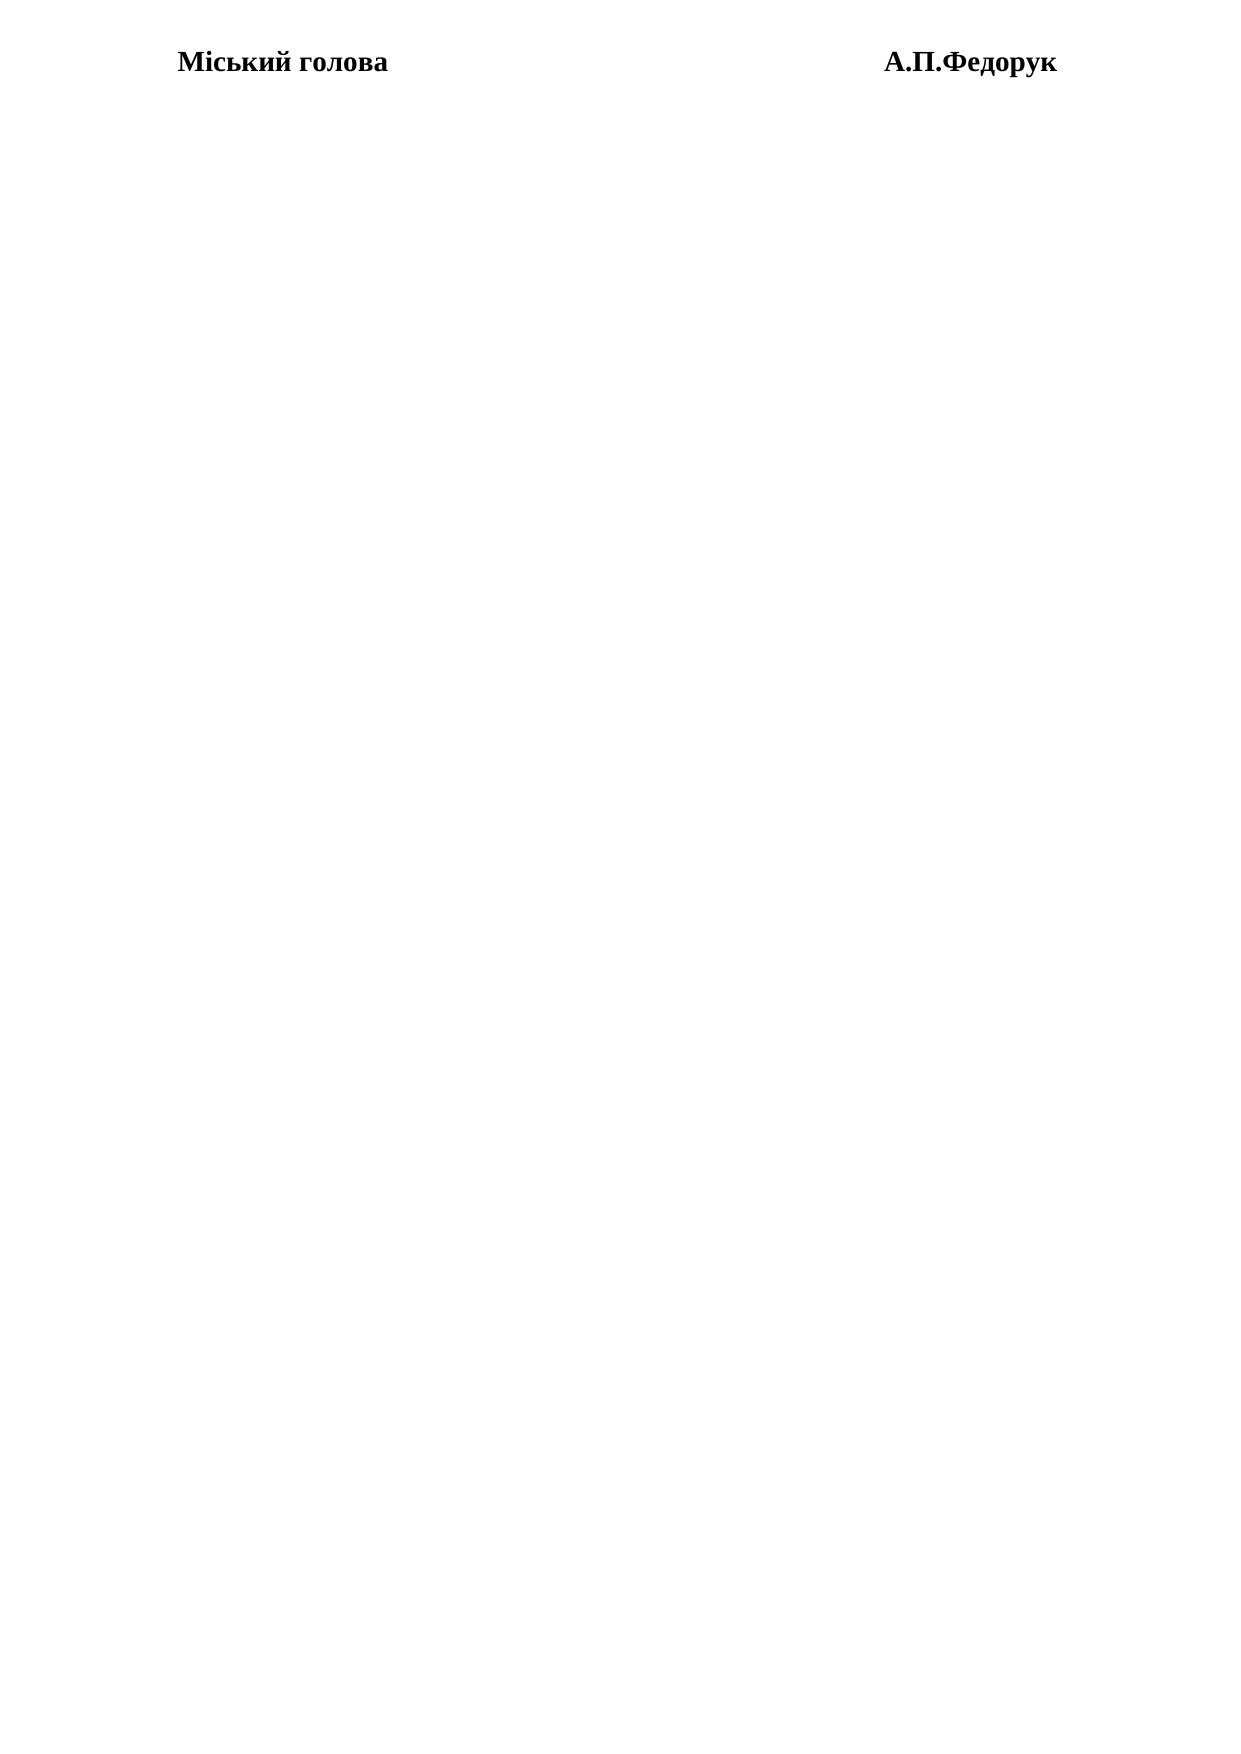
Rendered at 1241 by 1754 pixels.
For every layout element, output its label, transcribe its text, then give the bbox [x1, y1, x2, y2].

text Міський голова А.П.Федорук [177, 44, 1152, 78]
